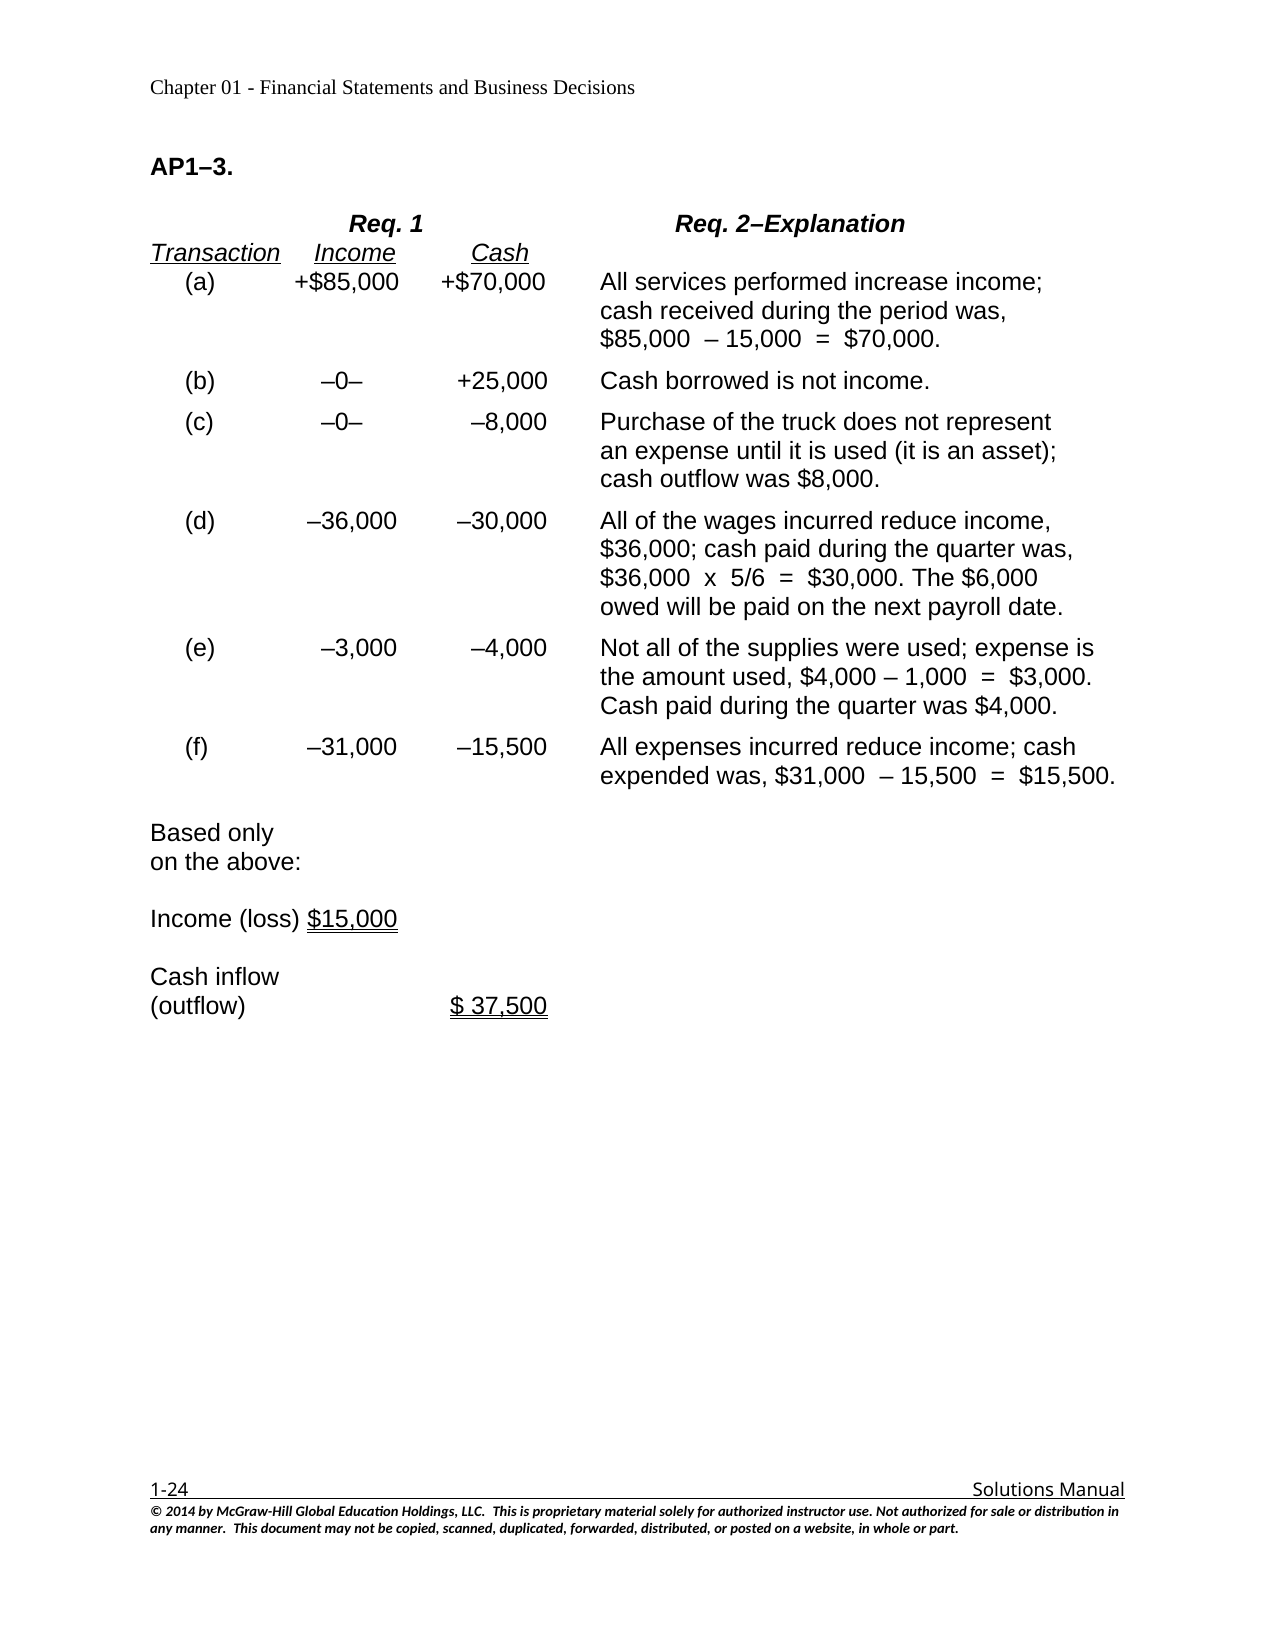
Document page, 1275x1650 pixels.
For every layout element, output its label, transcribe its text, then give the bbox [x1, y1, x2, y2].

text (c) –0– –8,000 Purchase of the truck does not represent [150, 407, 1144, 436]
text Cash paid during the quarter was $4,000. [150, 691, 1144, 719]
text Based only [150, 818, 1125, 847]
text on the above: [150, 847, 1125, 876]
text Cash inflow [150, 962, 1125, 991]
text (e) –3,000 –4,000 Not all of the supplies were used; expense is the amount used, $4,000 – 1,000 = $3,000. [150, 633, 1144, 691]
text (a) +$85,000 +$70,000 All services performed increase income; [150, 267, 1134, 296]
text an expense until it is used (it is an asset); [150, 436, 1144, 464]
text $85,000 – 15,000 = $70,000. [150, 324, 1144, 353]
text (d) –36,000 –30,000 All of the wages incurred reduce income, [150, 506, 1144, 534]
text cash received during the period was, [150, 296, 1144, 324]
text (f) –31,000 –15,500 All expenses incurred reduce income; cash expended was, $31,000 – 15,500 = $15,500. [150, 732, 1144, 789]
text (b) –0– +25,000 Cash borrowed is not income. [150, 366, 1144, 394]
text owed will be paid on the next payroll date. [150, 592, 1144, 621]
text (outflow) $ 37,500 [150, 991, 1125, 1019]
text Req. 1 Req. 2–Explanation [150, 209, 1125, 238]
text Transaction Income Cash [150, 238, 1125, 267]
text Income (loss) $15,000 [150, 904, 1125, 933]
text cash outflow was $8,000. [150, 464, 1144, 493]
text AP1–3. [150, 152, 1125, 181]
text $36,000; cash paid during the quarter was, $36,000 x 5/6 = $30,000. The $6,000 [150, 534, 1144, 592]
